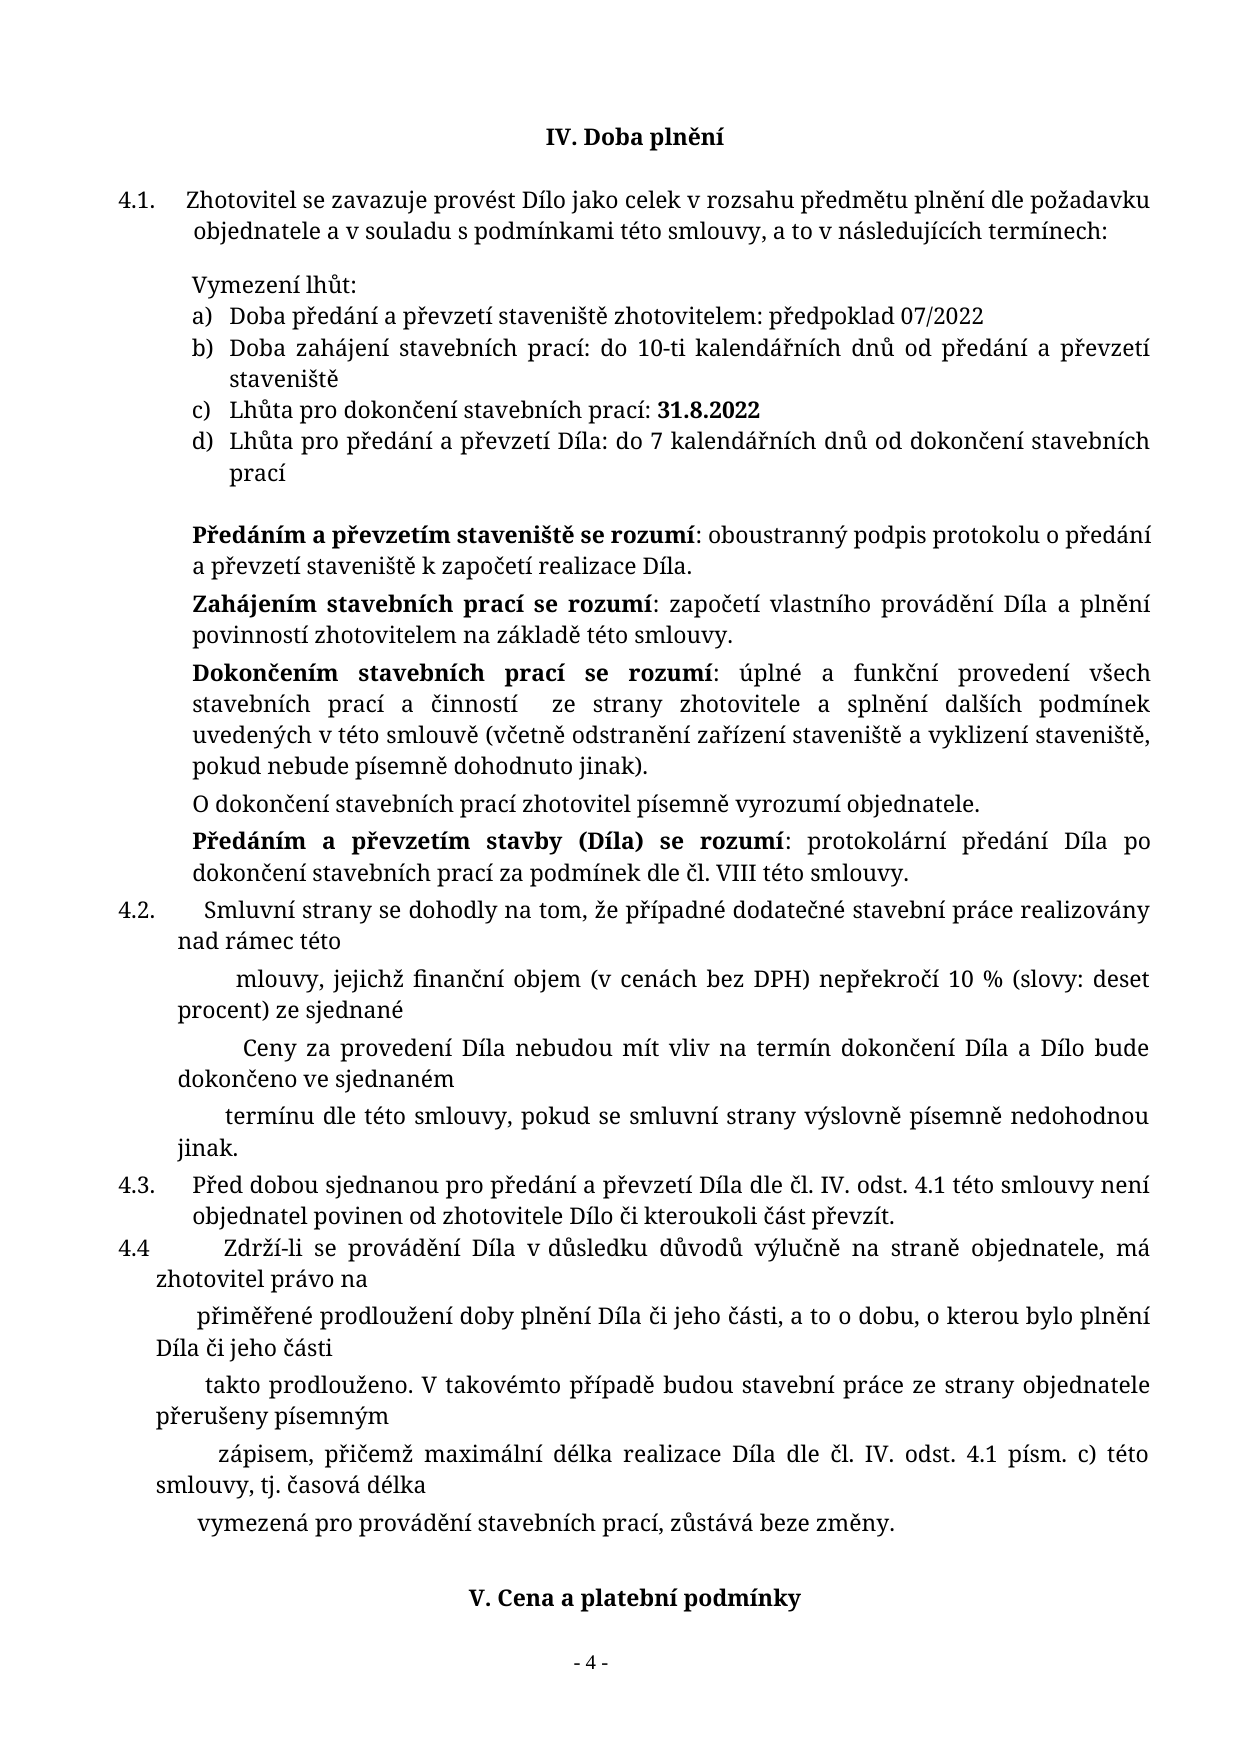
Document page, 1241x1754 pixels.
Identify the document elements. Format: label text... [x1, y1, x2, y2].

text V. Cena a platební podmínky [118, 1582, 1152, 1613]
text Zahájením stavebních prací se rozumí: započetí vlastního provádění Díla a plnění povinností zhotovitelem na základě této smlouvy. [192, 588, 1152, 650]
text Předáním a převzetím stavby (Díla) se rozumí: protokolární předání Díla po dokončení stavebních prací za podmínek dle čl. VIII této smlouvy. [192, 825, 1152, 888]
text termínu dle této smlouvy, pokud se smluvní strany výslovně písemně nedohodnou jinak. [118, 1100, 1152, 1163]
list Doba zahájení stavebních prací: do 10-ti kalendářních dnů od předání a převzetí staveniště [192, 332, 1152, 394]
text 4.2. Smluvní strany se dohodly na tom, že případné dodatečné stavební práce realizovány nad rámec této [118, 894, 1152, 957]
text mlouvy, jejichž finanční objem (v cenách bez DPH) nepřekročí 10 % (slovy: deset procent) ze sjednané [118, 963, 1152, 1025]
text 4.3. Před dobou sjednanou pro předání a převzetí Díla dle čl. IV. odst. 4.1 této smlouvy není objednatel povinen od zhotovitele Dílo či kteroukoli část převzít. [118, 1169, 1152, 1232]
text O dokončení stavebních prací zhotovitel písemně vyrozumí objednatele. [192, 788, 1152, 819]
list Lhůta pro předání a převzetí Díla: do 7 kalendářních dnů od dokončení stavebních prací [192, 425, 1152, 488]
text vymezená pro provádění stavebních prací, zůstává beze změny. [156, 1507, 1152, 1538]
text přiměřené prodloužení doby plnění Díla či jeho části, a to o dobu, o kterou bylo plnění Díla či jeho části [156, 1300, 1152, 1363]
text Vymezení lhůt: [177, 269, 1152, 300]
list Zdrží-li se provádění Díla v důsledku důvodů výlučně na straně objednatele, má zhotovitel právo na [118, 1232, 1152, 1294]
text takto prodlouženo. V takovémto případě budou stavební práce ze strany objednatele přerušeny písemným [156, 1369, 1152, 1432]
list Lhůta pro dokončení stavebních prací: 31.8.2022 [192, 394, 1152, 425]
text IV. Doba plnění [118, 121, 1152, 153]
text 4.1. Zhotovitel se zavazuje provést Dílo jako celek v rozsahu předmětu plnění dle požadavku objednatele a v souladu s podmínkami této smlouvy, a to v následujících termínech: [118, 184, 1152, 246]
text zápisem, přičemž maximální délka realizace Díla dle čl. IV. odst. 4.1 písm. c) této smlouvy, tj. časová délka [156, 1438, 1152, 1500]
text Ceny za provedení Díla nebudou mít vliv na termín dokončení Díla a Dílo bude dokončeno ve sjednaném [118, 1032, 1152, 1094]
list Doba předání a převzetí staveniště zhotovitelem: předpoklad 07/2022 [192, 300, 1152, 332]
text Předáním a převzetím staveniště se rozumí: oboustranný podpis protokolu o předání a převzetí staveniště k započetí realizace Díla. [192, 519, 1152, 582]
text Dokončením stavebních prací se rozumí: úplné a funkční provedení všech stavebních prací a činností ze strany zhotovitele a splnění dalších podmínek uvedených v této smlouvě (včetně odstranění zařízení staveniště a vyklizení staveniště, pokud nebude písemně dohodnuto jinak). [192, 657, 1152, 782]
